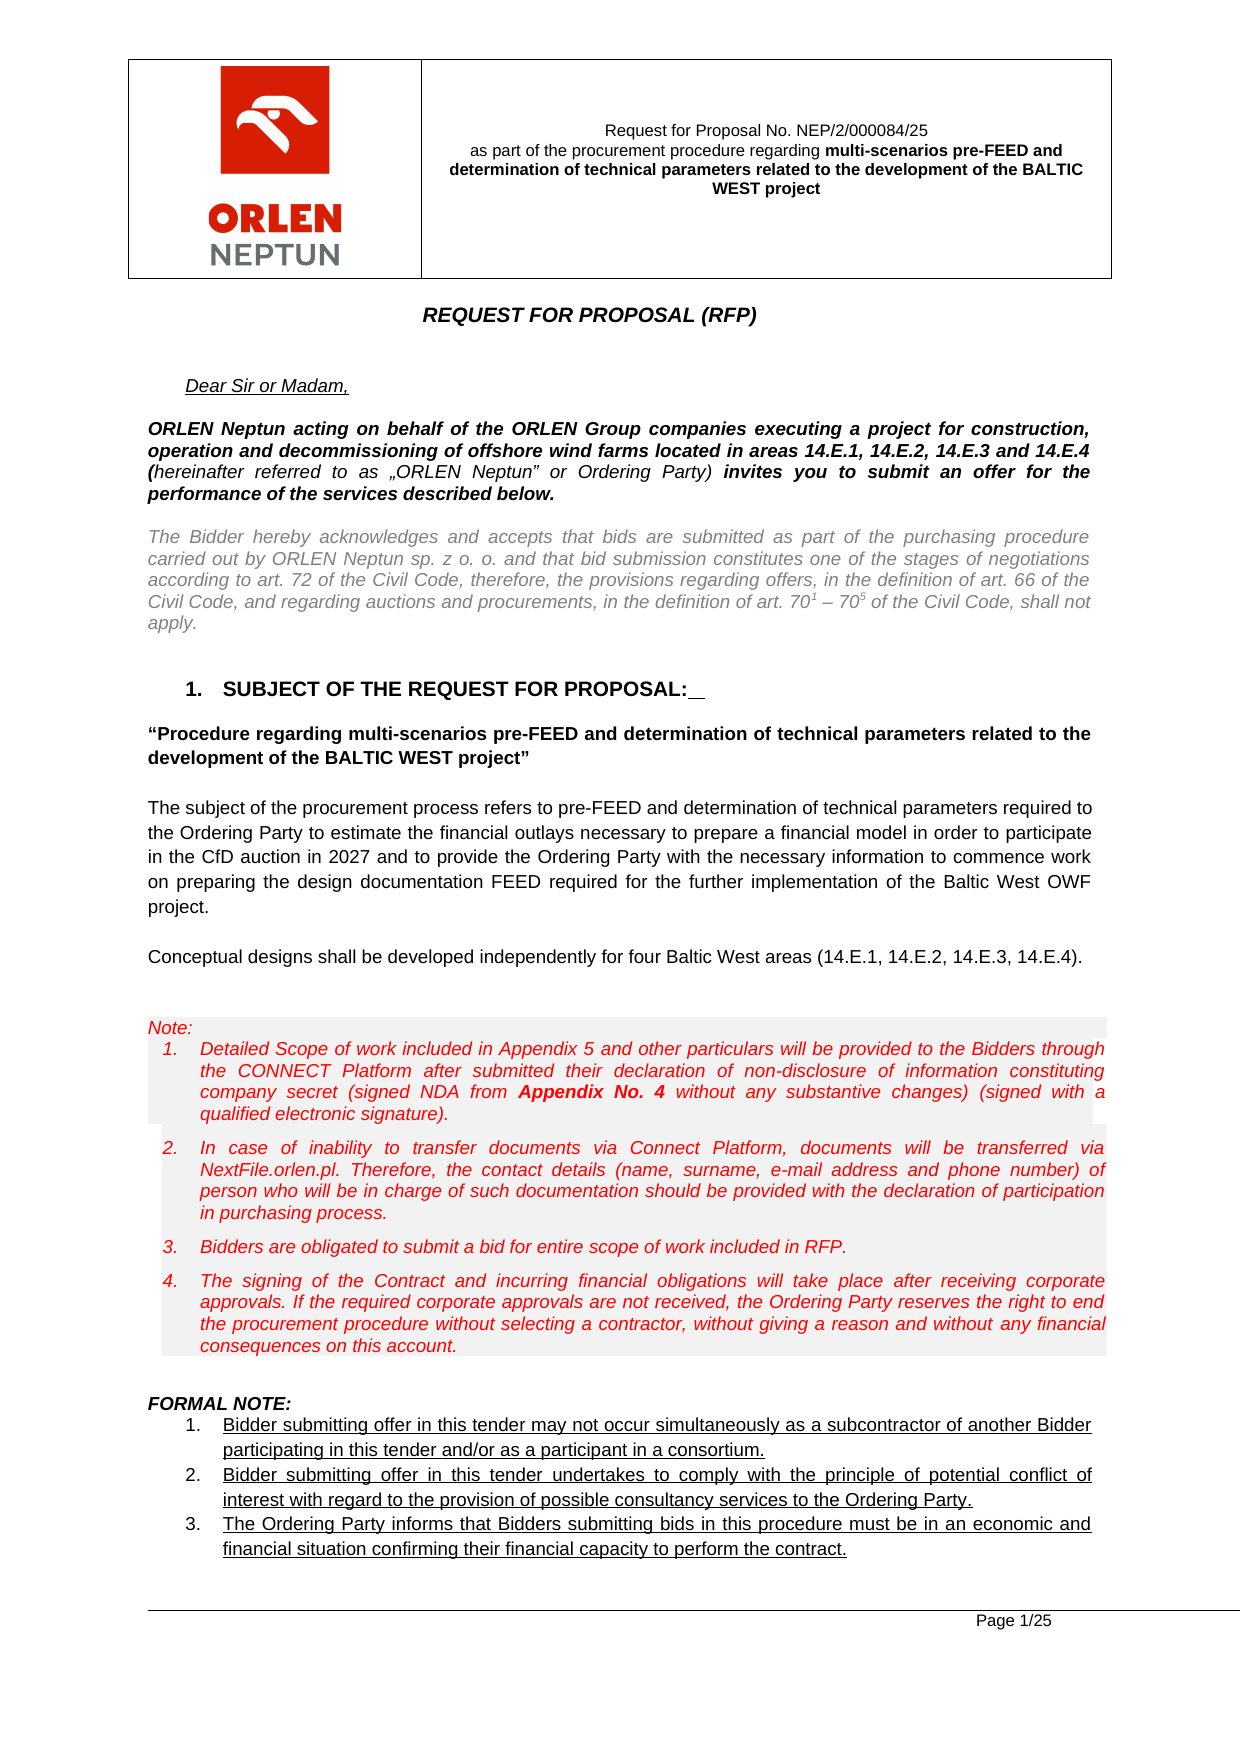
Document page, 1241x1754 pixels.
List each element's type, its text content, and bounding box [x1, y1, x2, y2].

text Conceptual designs shall be developed independently for four Baltic West areas (14.E.1, 14.E.2, 14.E.3, 14.E.4). [148, 946, 1093, 967]
text Note: [148, 1017, 1107, 1038]
text ORLEN Neptun acting on behalf of the ORLEN Group companies executing a project for construction, operation and decommissioning of offshore wind farms located in areas 14.E.1, 14.E.2, 14.E.3 and 14.E.4 (hereinafter referred to as „ORLEN Neptun” or Ordering Party) invites you to submit an offer for the performance of the services described below. [148, 418, 1093, 504]
text FORMAL NOTE: [148, 1392, 1093, 1414]
list SUBJECT OF THE REQUEST FOR PROPOSAL: [185, 677, 1093, 701]
list Bidder submitting offer in this tender may not occur simultaneously as a subcontractor of another Bidder participating in this tender and/or as a participant in a consortium. [185, 1414, 1093, 1460]
text The subject of the procurement process refers to pre-FEED and determination of technical parameters required to the Ordering Party to estimate the financial outlays necessary to prepare a financial model in order to participate in the CfD auction in 2027 and to provide the Ordering Party with the necessary information to commence work on preparing the design documentation FEED required for the further implementation of the Baltic West OWF project. [148, 797, 1093, 917]
list Detailed Scope of work included in Appendix 5 and other particulars will be provided to the Bidders through the CONNECT Platform after submitted their declaration of non-disclosure of information constituting company secret (signed NDA from Appendix No. 4 without any substantive changes) (signed with a qualified electronic signature). [148, 1038, 1093, 1124]
text “Procedure regarding multi-scenarios pre-FEED and determination of technical parameters related to the development of the BALTIC WEST project” [148, 722, 1093, 769]
picture [208, 66, 342, 266]
text REQUEST FOR PROPOSAL (RFP) [148, 303, 1033, 327]
list The Ordering Party informs that Bidders submitting bids in this procedure must be in an economic and financial situation confirming their financial capacity to perform the contract. [185, 1513, 1093, 1559]
list In case of inability to transfer documents via Connect Platform, documents will be transferred via NextFile.orlen.pl. Therefore, the contact details (name, surname, e-mail address and phone number) of person who will be in charge of such documentation should be provided with the declaration of participation in purchasing process. [162, 1137, 1107, 1223]
text The Bidder hereby acknowledges and accepts that bids are submitted as part of the purchasing procedure carried out by ORLEN Neptun sp. z o. o. and that bid submission constitutes one of the stages of negotiations according to art. 72 of the Civil Code, therefore, the provisions regarding offers, in the definition of art. 66 of the Civil Code, and regarding auctions and procurements, in the definition of art. 701 – 705 of the Civil Code, shall not apply. [148, 526, 1093, 634]
list Bidders are obligated to submit a bid for entire scope of work included in RFP. [162, 1236, 1107, 1257]
text Dear Sir or Madam, [185, 375, 1093, 397]
list Bidder submitting offer in this tender undertakes to comply with the principle of potential conflict of interest with regard to the provision of possible consultancy services to the Ordering Party. [185, 1464, 1093, 1510]
list The signing of the Contract and incurring financial obligations will take place after receiving corporate approvals. If the required corporate approvals are not received, the Ordering Party reserves the right to end the procurement procedure without selecting a contractor, without giving a reason and without any financial consequences on this account. [162, 1270, 1107, 1356]
